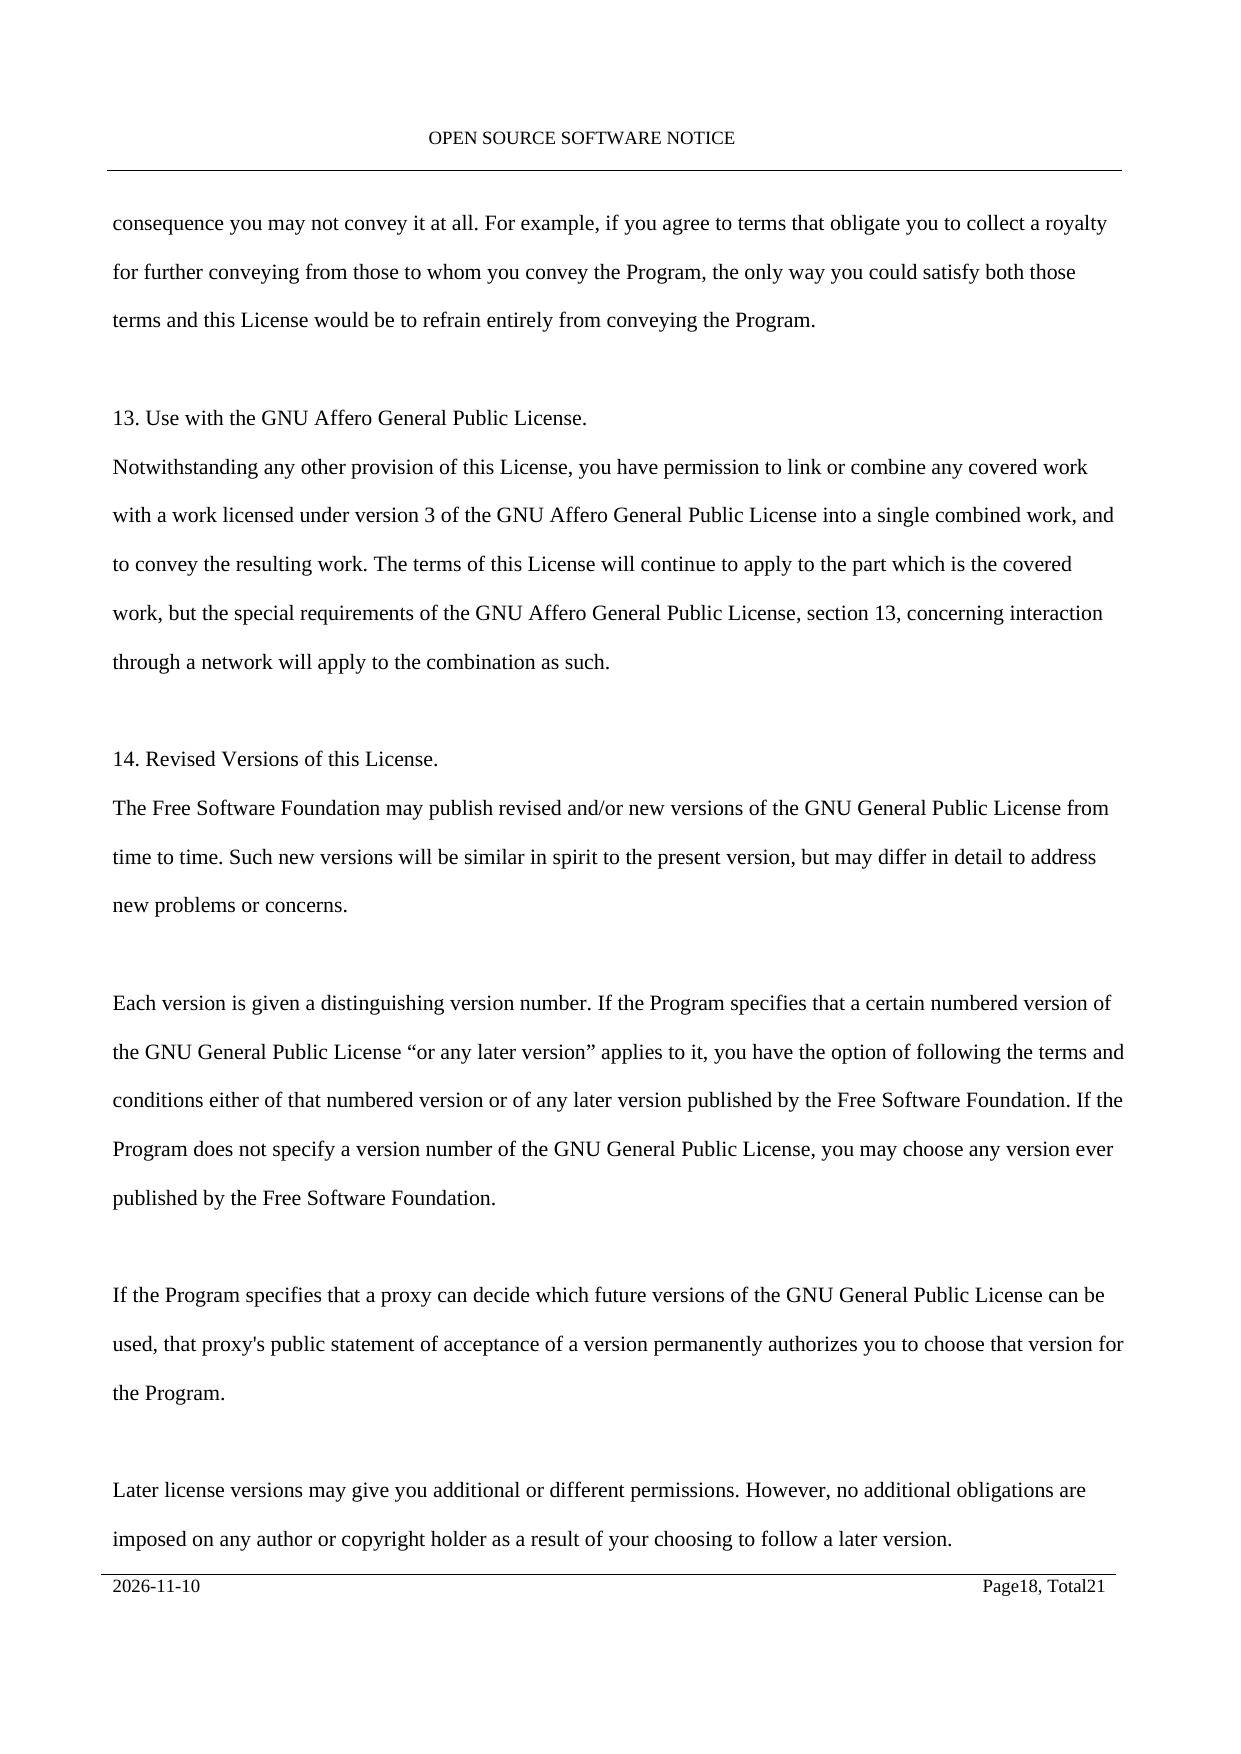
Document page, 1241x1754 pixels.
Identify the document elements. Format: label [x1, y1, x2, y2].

text [112, 206, 1128, 1555]
